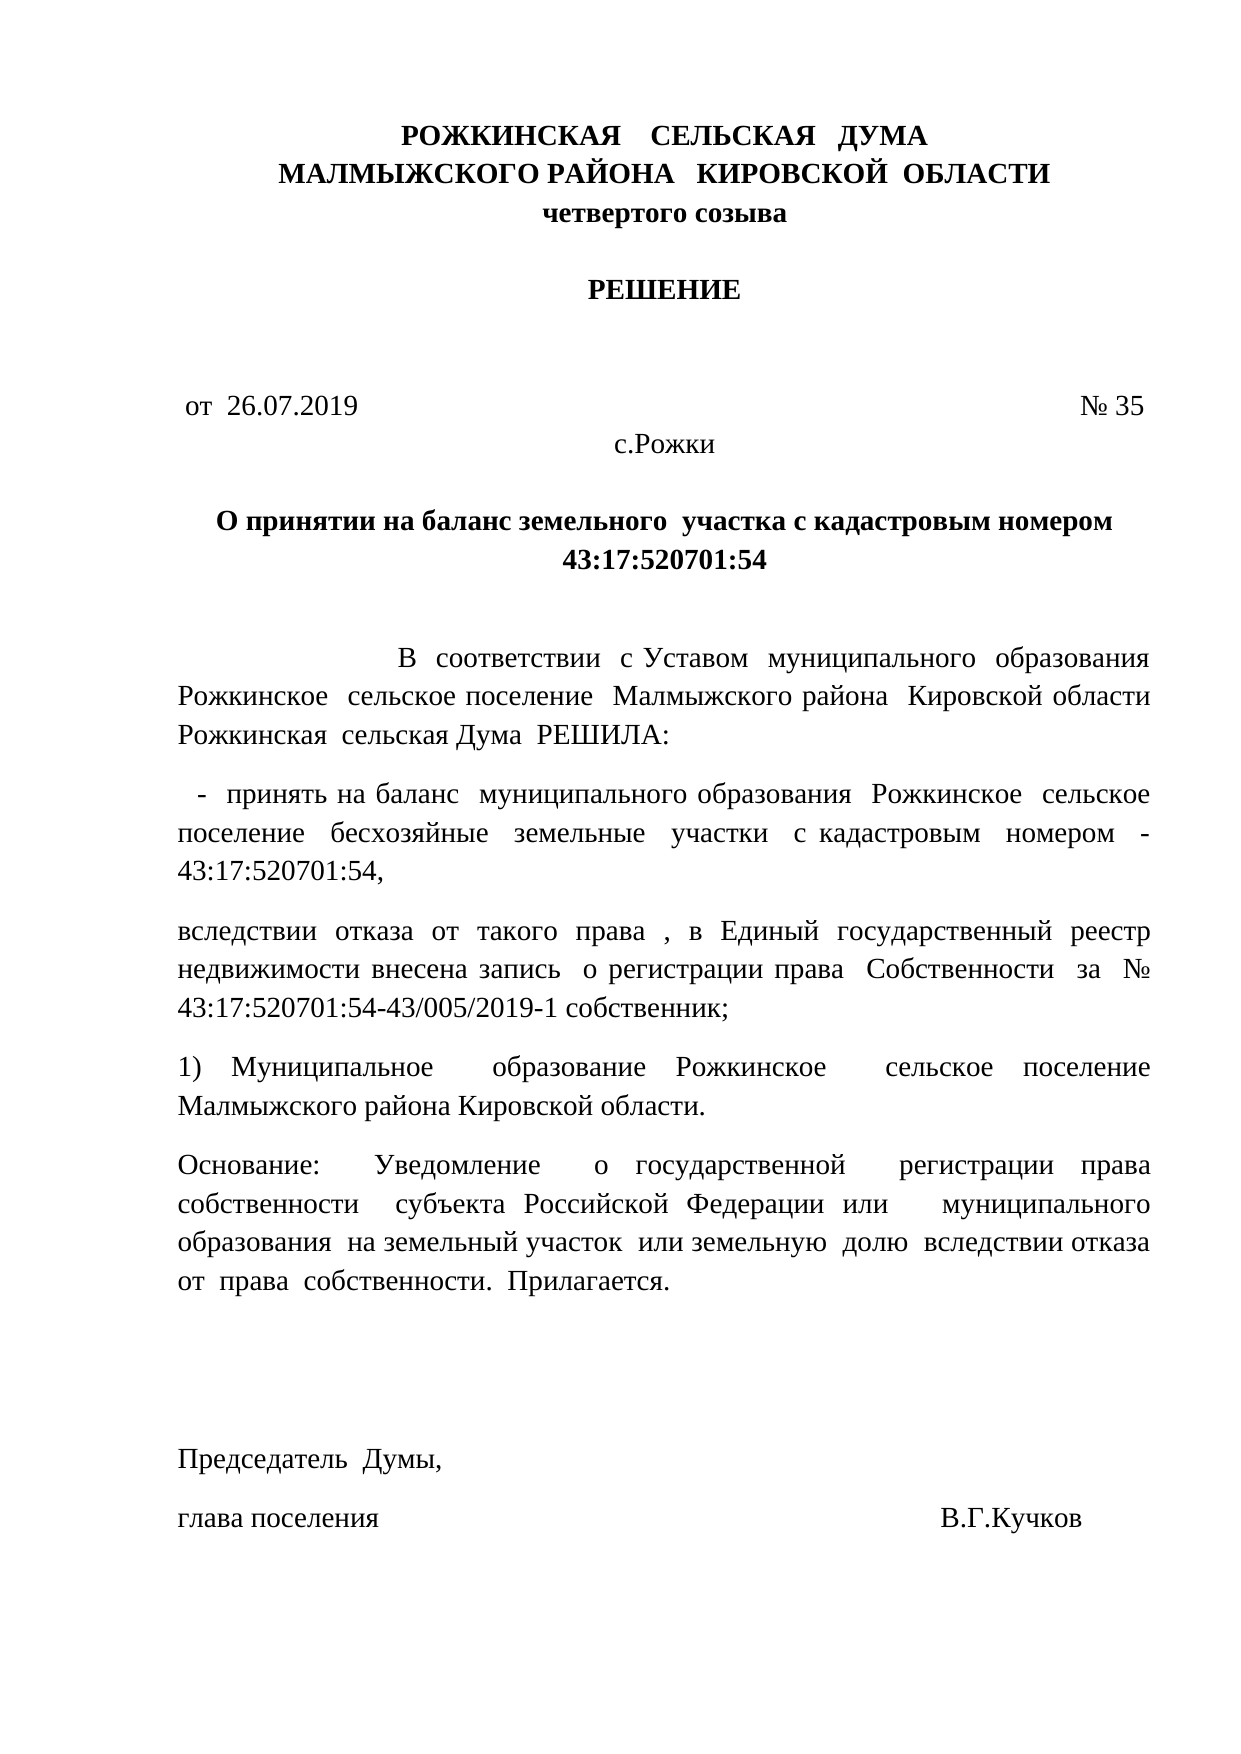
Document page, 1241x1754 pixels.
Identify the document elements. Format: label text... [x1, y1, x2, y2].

text с.Рожки [177, 426, 1152, 460]
text Председатель Думы, [177, 1441, 1152, 1474]
text 43:17:520701:54 [177, 542, 1152, 576]
text четвертого созыва [177, 195, 1152, 229]
text Основание: Уведомление о государственной регистрации права собственности субъекта Российской Федерации или муниципального образования на земельный участок или земельную долю вследствии отказа от права собственности. Прилагается. [177, 1147, 1152, 1296]
text РЕШЕНИЕ [177, 272, 1152, 306]
text МАЛМЫЖСКОГО РАЙОНА КИРОВСКОЙ ОБЛАСТИ [177, 157, 1152, 190]
text - принять на баланс муниципального образования Рожкинское сельское поселение бесхозяйные земельные участки с кадастровым номером - 43:17:520701:54, [177, 776, 1152, 887]
text глава поселения В.Г.Кучков [177, 1500, 1152, 1534]
text РОЖКИНСКАЯ СЕЛЬСКАЯ ДУМА [177, 118, 1152, 152]
text вследствии отказа от такого права , в Единый государственный реестр недвижимости внесена запись о регистрации права Собственности за № 43:17:520701:54-43/005/2019-1 собственник; [177, 913, 1152, 1023]
text 1) Муниципальное образование Рожкинское сельское поселение Малмыжского района Кировской области. [177, 1049, 1152, 1121]
text В соответствии с Уставом муниципального образования Рожкинское сельское поселение Малмыжского района Кировской области Рожкинская сельская Дума РЕШИЛА: [177, 640, 1152, 751]
text от 26.07.2019 № 35 [177, 388, 1152, 421]
text О принятии на баланс земельного участка с кадастровым номером [177, 503, 1152, 537]
